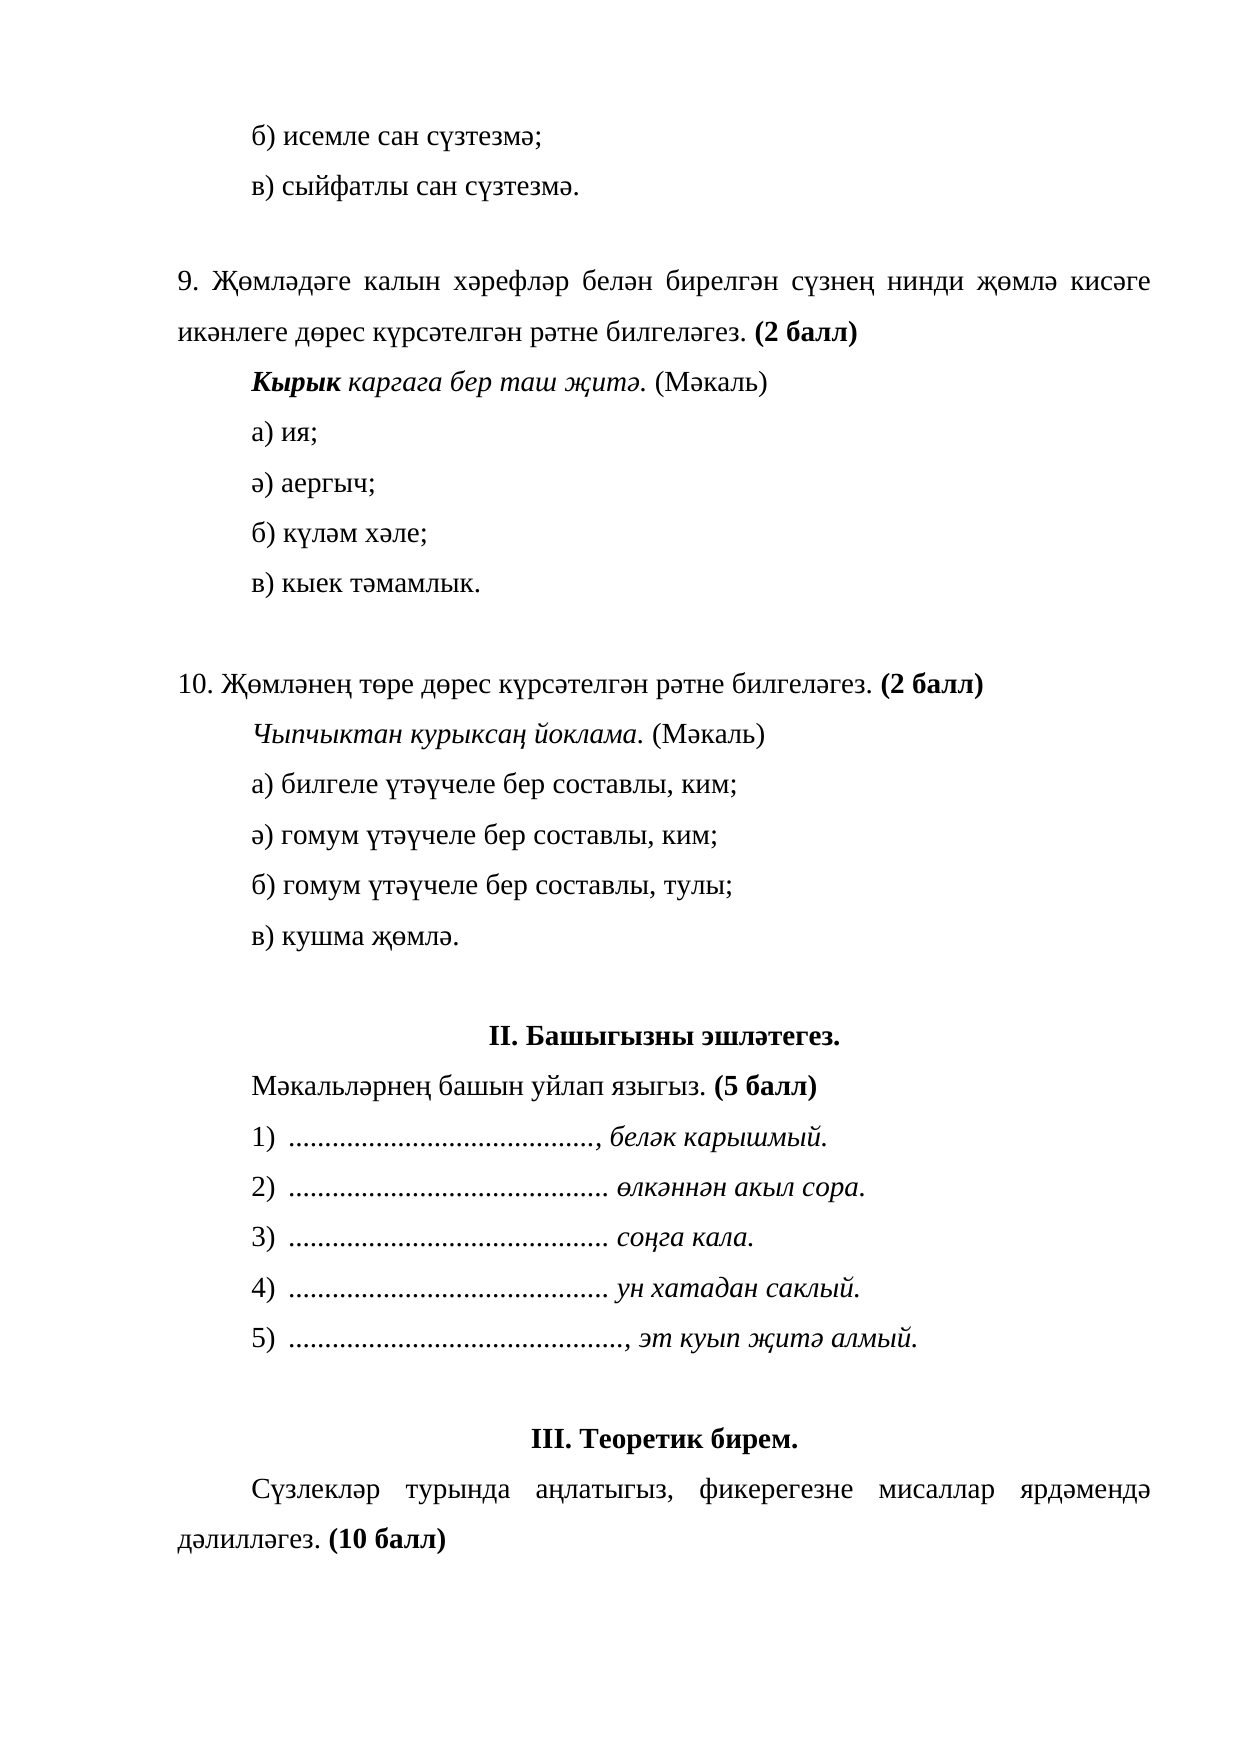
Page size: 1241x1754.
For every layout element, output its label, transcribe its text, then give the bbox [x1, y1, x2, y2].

text в) сыйфатлы сан сүзтезмә. [177, 168, 1152, 202]
text б) гомум үтәүчеле бер составлы, тулы; [177, 867, 1152, 901]
list .........................................., беләк карышмый. [251, 1119, 1152, 1152]
text Мәкальләрнең башын уйлап языгыз. (5 балл) [177, 1068, 1152, 1102]
text II. Башыгызны эшләтегез. [177, 1018, 1152, 1052]
text ә) гомум үтәүчеле бер составлы, ким; [177, 817, 1152, 851]
text III. Теоретик бирем. [177, 1421, 1152, 1454]
text Кырык каргага бер таш җитә. (Мәкаль) [177, 364, 1152, 398]
text в) кушма җөмлә. [177, 918, 1152, 951]
text в) кыек тәмамлык. [177, 565, 1152, 599]
text б) исемле сан сүзтезмә; [177, 118, 1152, 152]
text Сүзлекләр турында аңлатыгыз, фикерегезне мисаллар ярдәмендә дәлилләгез. (10 балл) [177, 1471, 1152, 1555]
text 9. Җөмләдәге калын хәрефләр белән бирелгән сүзнең нинди җөмлә кисәге икәнлеге дөрес күрсәтелгән рәтне билгеләгез. (2 балл) [177, 263, 1152, 347]
text а) ия; [177, 414, 1152, 448]
text ә) аергыч; [177, 465, 1152, 498]
text а) билгеле үтәүчеле бер составлы, ким; [177, 767, 1152, 800]
text Чыпчыктан курыксаң йоклама. (Мәкаль) [177, 716, 1152, 750]
list ............................................ ун хатадан саклый. [251, 1270, 1152, 1303]
list ............................................ өлкәннән акыл сора. [251, 1169, 1152, 1203]
text 10. Җөмләнең төре дөрес күрсәтелгән рәтне билгеләгез. (2 балл) [177, 666, 1152, 699]
list .............................................., эт куып җитә алмый. [251, 1320, 1152, 1354]
text б) күләм хәле; [177, 515, 1152, 549]
list ............................................ соңга кала. [251, 1219, 1152, 1253]
